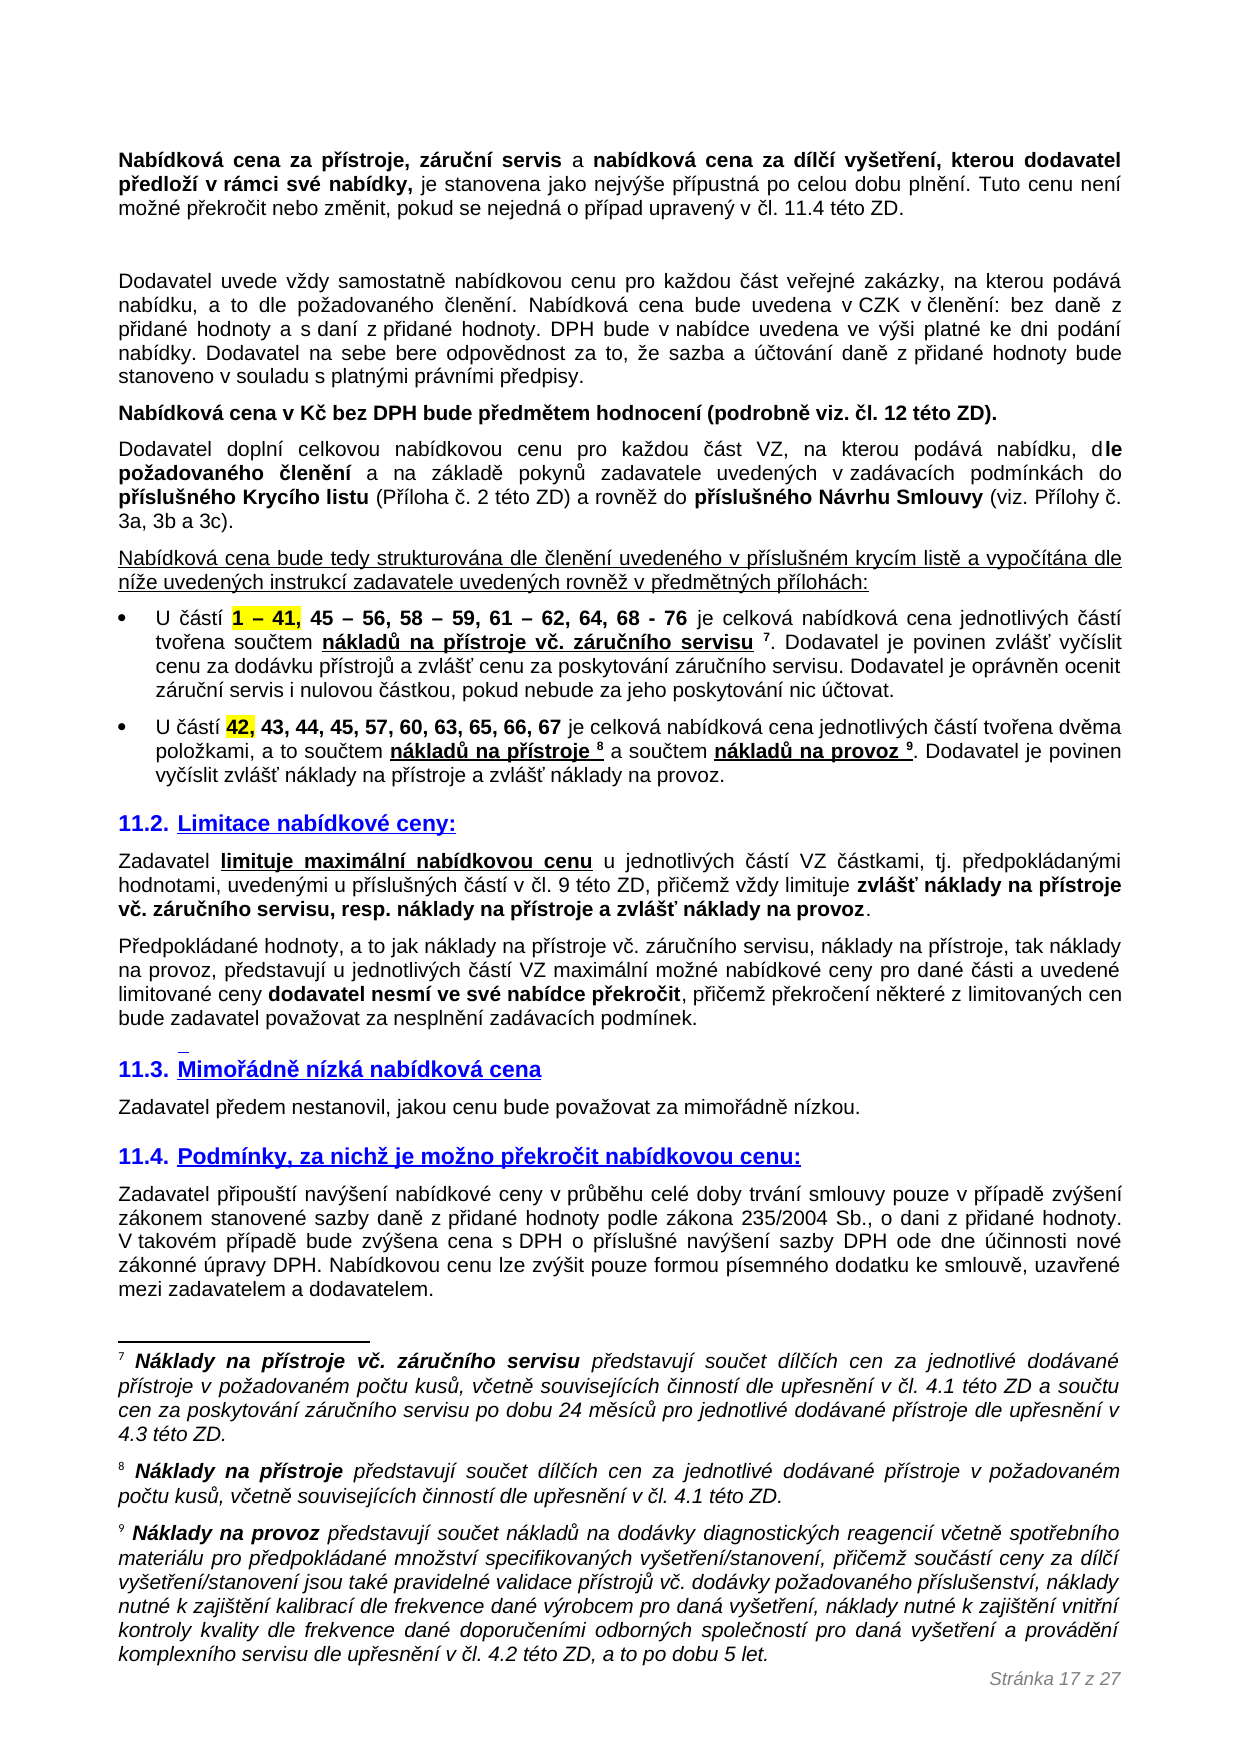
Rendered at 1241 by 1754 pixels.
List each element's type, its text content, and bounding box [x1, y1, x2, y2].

text Zadavatel připouští navýšení nabídkové ceny v průběhu celé doby trvání smlouvy pouze v případě zvýšení zákonem stanovené sazby daně z přidané hodnoty podle zákona 235/2004 Sb., o dani z přidané hodnoty. V takovém případě bude zvýšena cena s DPH o příslušné navýšení sazby DPH ode dne účinnosti nové zákonné úpravy DPH. Nabídkovou cenu lze zvýšit pouze formou písemného dodatku ke smlouvě, uzavřené mezi zadavatelem a dodavatelem. [118, 1181, 1122, 1301]
list U částí 42, 43, 44, 45, 57, 60, 63, 65, 66, 67 je celková nabídková cena jednotlivých částí tvořena dvěma položkami, a to součtem nákladů na přístroje a součtem nákladů na provoz . Dodavatel je povinen vyčíslit zvlášť náklady na přístroje a zvlášť náklady na provoz. [118, 714, 1122, 786]
text Mimořádně nízká nabídková cena [118, 1056, 1122, 1082]
text Zadavatel limituje maximální nabídkovou cenu u jednotlivých částí VZ částkami, tj. předpokládanými hodnotami, uvedenými u příslušných částí v čl. 9 této ZD, přičemž vždy limituje zvlášť náklady na přístroje vč. záručního servisu, resp. náklady na přístroje a zvlášť náklady na provoz. [118, 849, 1122, 921]
list U částí 1 – 41, 45 – 56, 58 – 59, 61 – 62, 64, 68 - 76 je celková nabídková cena jednotlivých částí tvořena součtem nákladů na přístroje vč. záručního servisu . Dodavatel je povinen zvlášť vyčíslit cenu za dodávku přístrojů a zvlášť cenu za poskytování záručního servisu. Dodavatel je oprávněn ocenit záruční servis i nulovou částkou, pokud nebude za jeho poskytování nic účtovat. [118, 606, 1122, 702]
text Dodavatel doplní celkovou nabídkovou cenu pro každou část VZ, na kterou podává nabídku, dle požadovaného členění a na základě pokynů zadavatele uvedených v zadávacích podmínkách do příslušného Krycího listu (Příloha č. 2 této ZD) a rovněž do příslušného Návrhu Smlouvy (viz. Přílohy č. 3a, 3b a 3c). [118, 437, 1122, 533]
text Nabídková cena bude tedy strukturována dle členění uvedeného v příslušném krycím listě a vypočítána dle níže uvedených instrukcí zadavatele uvedených rovněž v předmětných přílohách: [118, 546, 1122, 567]
text Limitace nabídkové ceny: [118, 810, 1122, 837]
text Podmínky, za nichž je možno překročit nabídkovou cenu: [118, 1143, 1122, 1169]
text Předpokládané hodnoty, a to jak náklady na přístroje vč. záručního servisu, náklady na přístroje, tak náklady na provoz, představují u jednotlivých částí VZ maximální možné nabídkové ceny pro dané části a uvedené limitované ceny dodavatel nesmí ve své nabídce překročit, přičemž překročení některé z limitovaných cen bude zadavatel považovat za nesplnění zadávacích podmínek. [118, 934, 1122, 1029]
text Nabídková cena v Kč bez DPH bude předmětem hodnocení (podrobně viz. čl. 12 této ZD). [118, 401, 1122, 425]
text Zadavatel předem nestanovil, jakou cenu bude považovat za mimořádně nízkou. [118, 1095, 1122, 1119]
text Nabídková cena za přístroje, záruční servis a nabídková cena za dílčí vyšetření, kterou dodavatel předloží v rámci své nabídky, je stanovena jako nejvýše přípustná po celou dobu plnění. Tuto cenu není možné překročit nebo změnit, pokud se nejedná o případ upravený v čl. 11.4 této ZD. [118, 148, 1122, 219]
text Dodavatel uvede vždy samostatně nabídkovou cenu pro každou část veřejné zakázky, na kterou podává nabídku, a to dle požadovaného členění. Nabídková cena bude uvedena v CZK v členění: bez daně z přidané hodnoty a s daní z přidané hodnoty. DPH bude v nabídce uvedena ve výši platné ke dni podání nabídky. Dodavatel na sebe bere odpovědnost za to, že sazba a účtování daně z přidané hodnoty bude stanoveno v souladu s platnými právními předpisy. [118, 268, 1122, 388]
text Nabídková cena bude tedy strukturována dle členění uvedeného v příslušném krycím listě a vypočítána dle níže uvedených instrukcí zadavatele uvedených rovněž v předmětných přílohách: [118, 568, 1122, 593]
